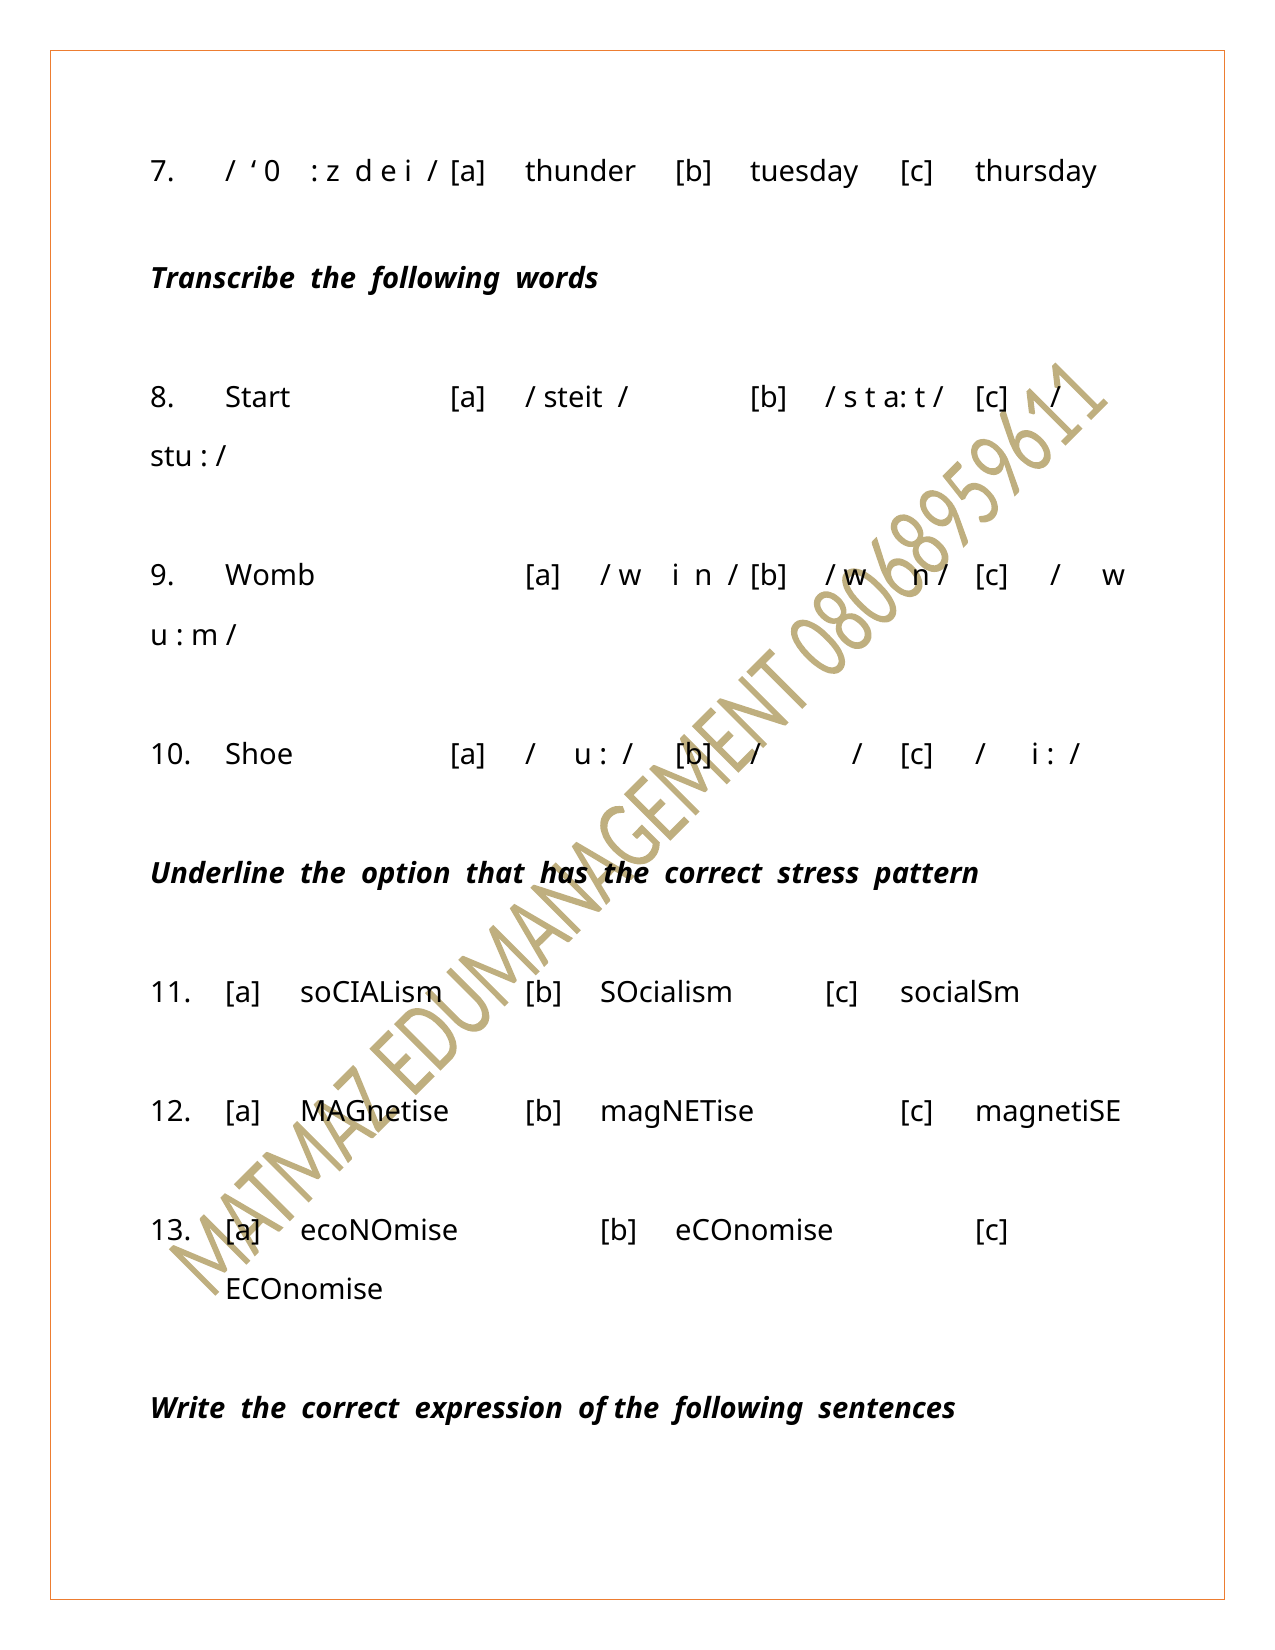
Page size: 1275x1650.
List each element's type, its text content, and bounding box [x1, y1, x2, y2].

text 9. Womb [a] / w i n / [b] / w n / [c] / w u : m / [150, 555, 1125, 654]
text Underline the option that has the correct stress pattern [150, 852, 1125, 892]
text Write the correct expression of the following sentences [150, 1387, 1125, 1427]
text 7. / ‘ 0 : z d e i / [a] thunder [b] tuesday [c] thursday [150, 150, 1125, 190]
text 12. [a] MAGnetise [b] magNETise [c] magnetiSE [150, 1090, 1125, 1130]
text 13. [a] ecoNOmise [b] eCOnomise [c] ECOnomise [150, 1209, 1125, 1308]
text 8. Start [a] / steit / [b] / s t a: t / [c] / stu : / [150, 376, 1125, 475]
text 10. Shoe [a] / u : / [b] / / [c] / i : / [150, 733, 1125, 773]
text Transcribe the following words [150, 257, 1125, 297]
text 11. [a] soCIALism [b] SOcialism [c] socialSm [150, 971, 1125, 1011]
